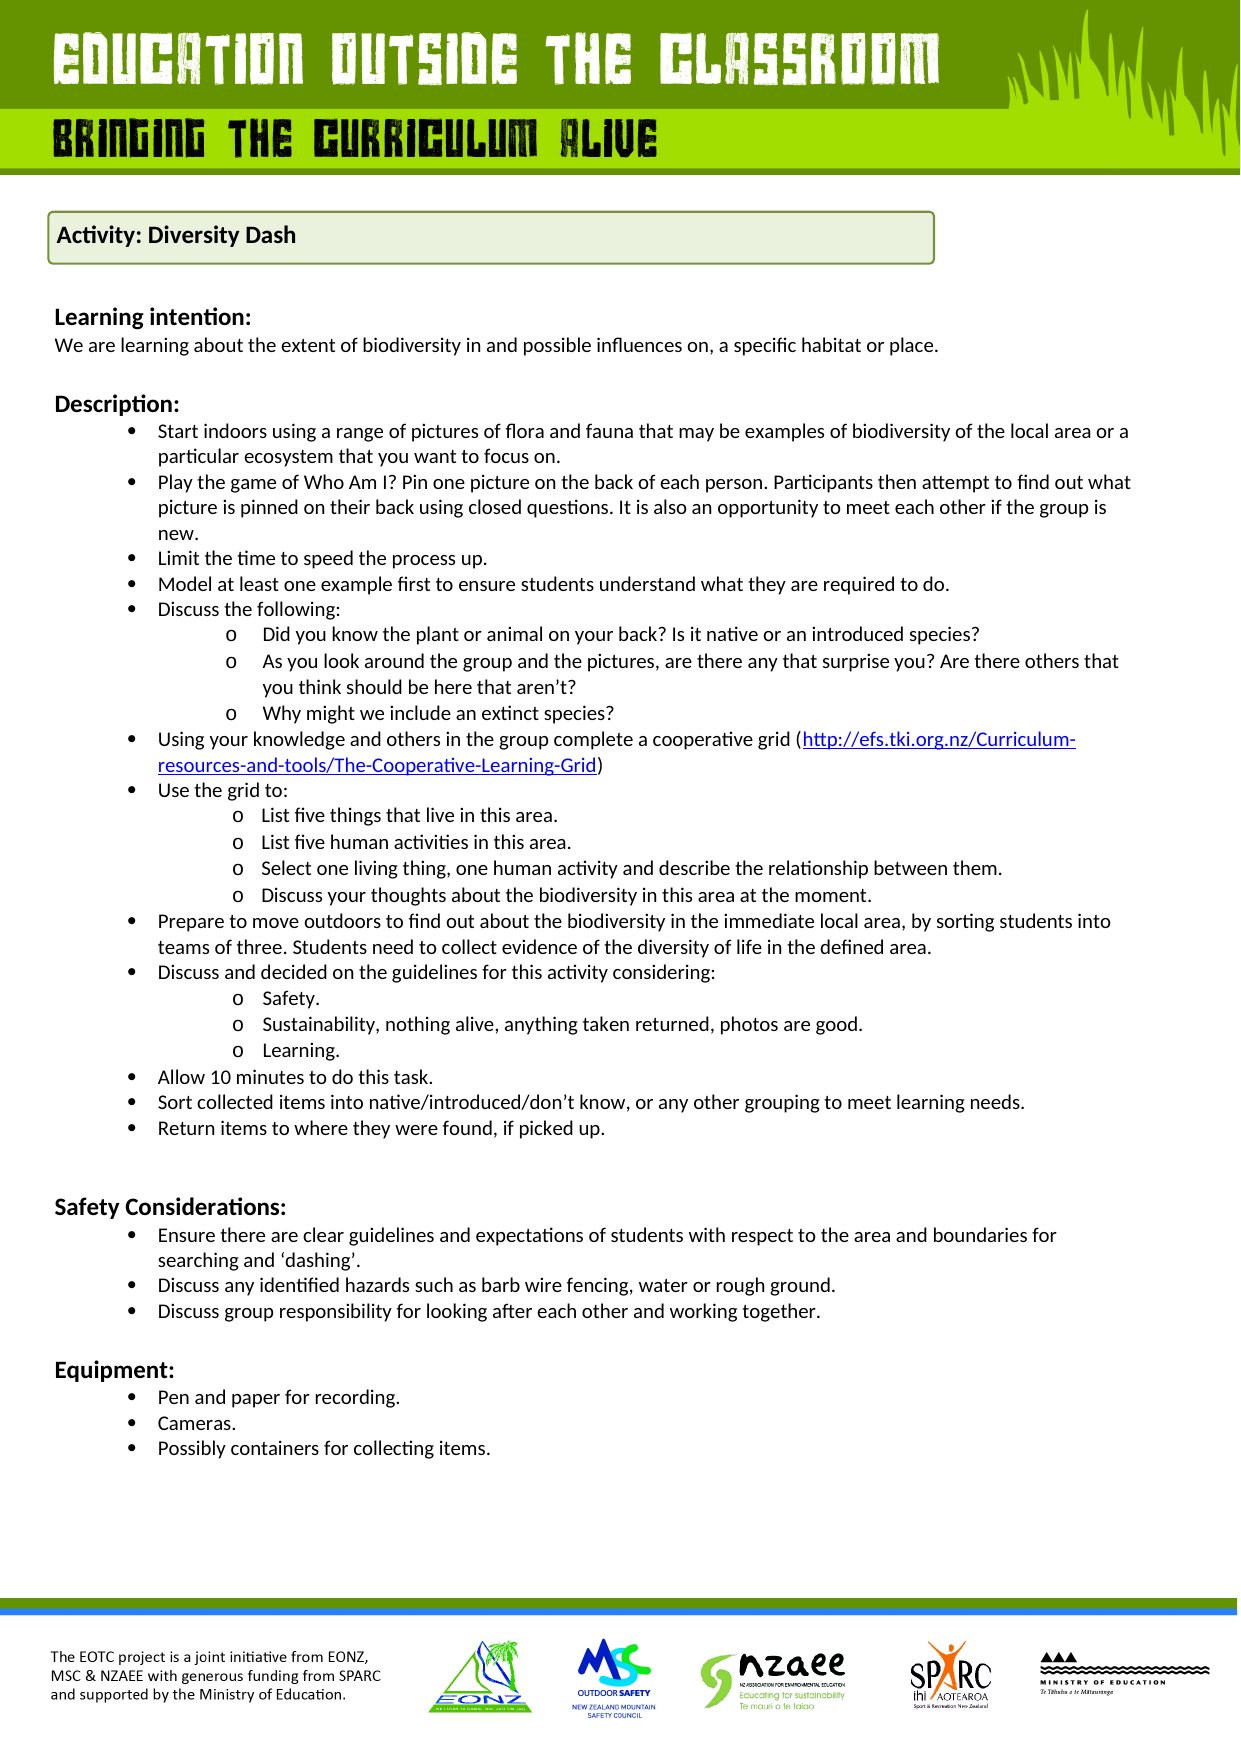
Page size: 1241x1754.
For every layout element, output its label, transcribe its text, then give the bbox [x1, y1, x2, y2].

list List five things that live in this area. [232, 803, 1138, 829]
list Play the game of Who Am I? Pin one picture on the back of each person. Participants then attempt to find out what picture is pinned on their back using closed questions. It is also an opportunity to meet each other if the group is new. [128, 469, 1138, 545]
list Discuss the following: [128, 596, 1138, 622]
text Learning intention: [54, 301, 1138, 332]
picture [0, 0, 1241, 175]
text We are learning about the extent of biodiversity in and possible influences on, a specific habitat or place. [54, 332, 1138, 357]
list List five human activities in this area. [232, 829, 1138, 856]
list Discuss your thoughts about the biodiversity in this area at the moment. [232, 882, 1138, 908]
list Learning. [232, 1038, 1138, 1064]
list Start indoors using a range of pictures of flora and fauna that may be examples of biodiversity of the local area or a particular ecosystem that you want to focus on. [128, 418, 1138, 469]
list Select one living thing, one human activity and describe the relationship between them. [232, 856, 1138, 882]
list Discuss group responsibility for looking after each other and working together. [128, 1298, 1138, 1323]
list Use the grid to: [128, 777, 1138, 803]
list As you look around the group and the pictures, are there any that surprise you? Are there others that you think should be here that aren’t? [225, 648, 1138, 700]
text Safety Considerations: [54, 1191, 1138, 1222]
list Model at least one example first to ensure students understand what they are required to do. [128, 571, 1138, 596]
list Allow 10 minutes to do this task. [128, 1064, 1138, 1089]
list Ensure there are clear guidelines and expectations of students with respect to the area and boundaries for searching and ‘dashing’. [128, 1222, 1138, 1273]
list Sustainability, nothing alive, anything taken returned, photos are good. [232, 1011, 1138, 1038]
list Limit the time to speed the process up. [128, 545, 1138, 571]
list Possibly containers for collecting items. [128, 1435, 1138, 1461]
list Sort collected items into native/introduced/don’t know, or any other grouping to meet learning needs. [128, 1089, 1138, 1115]
list Did you know the plant or animal on your back? Is it native or an introduced species? [225, 622, 1138, 648]
text Equipment: [54, 1354, 1138, 1384]
list Safety. [232, 985, 1138, 1011]
list Pen and paper for recording. [128, 1384, 1138, 1410]
list Discuss and decided on the guidelines for this activity considering: [128, 959, 1138, 985]
list Using your knowledge and others in the group complete a cooperative grid (http://efs.tki.org.nz/Curriculum-resources-and-tools/The-Cooperative-Learning-Grid) [128, 726, 1138, 777]
picture [0, 1598, 1238, 1752]
list Discuss any identified hazards such as barb wire fencing, water or rough ground. [128, 1273, 1138, 1298]
text Description: [54, 388, 1138, 418]
list Return items to where they were found, if picked up. [128, 1115, 1138, 1140]
list Prepare to move outdoors to find out about the biodiversity in the immediate local area, by sorting students into teams of three. Students need to collect evidence of the diversity of life in the defined area. [128, 908, 1138, 959]
list Cameras. [128, 1410, 1138, 1435]
list Why might we include an extinct species? [225, 700, 1138, 726]
